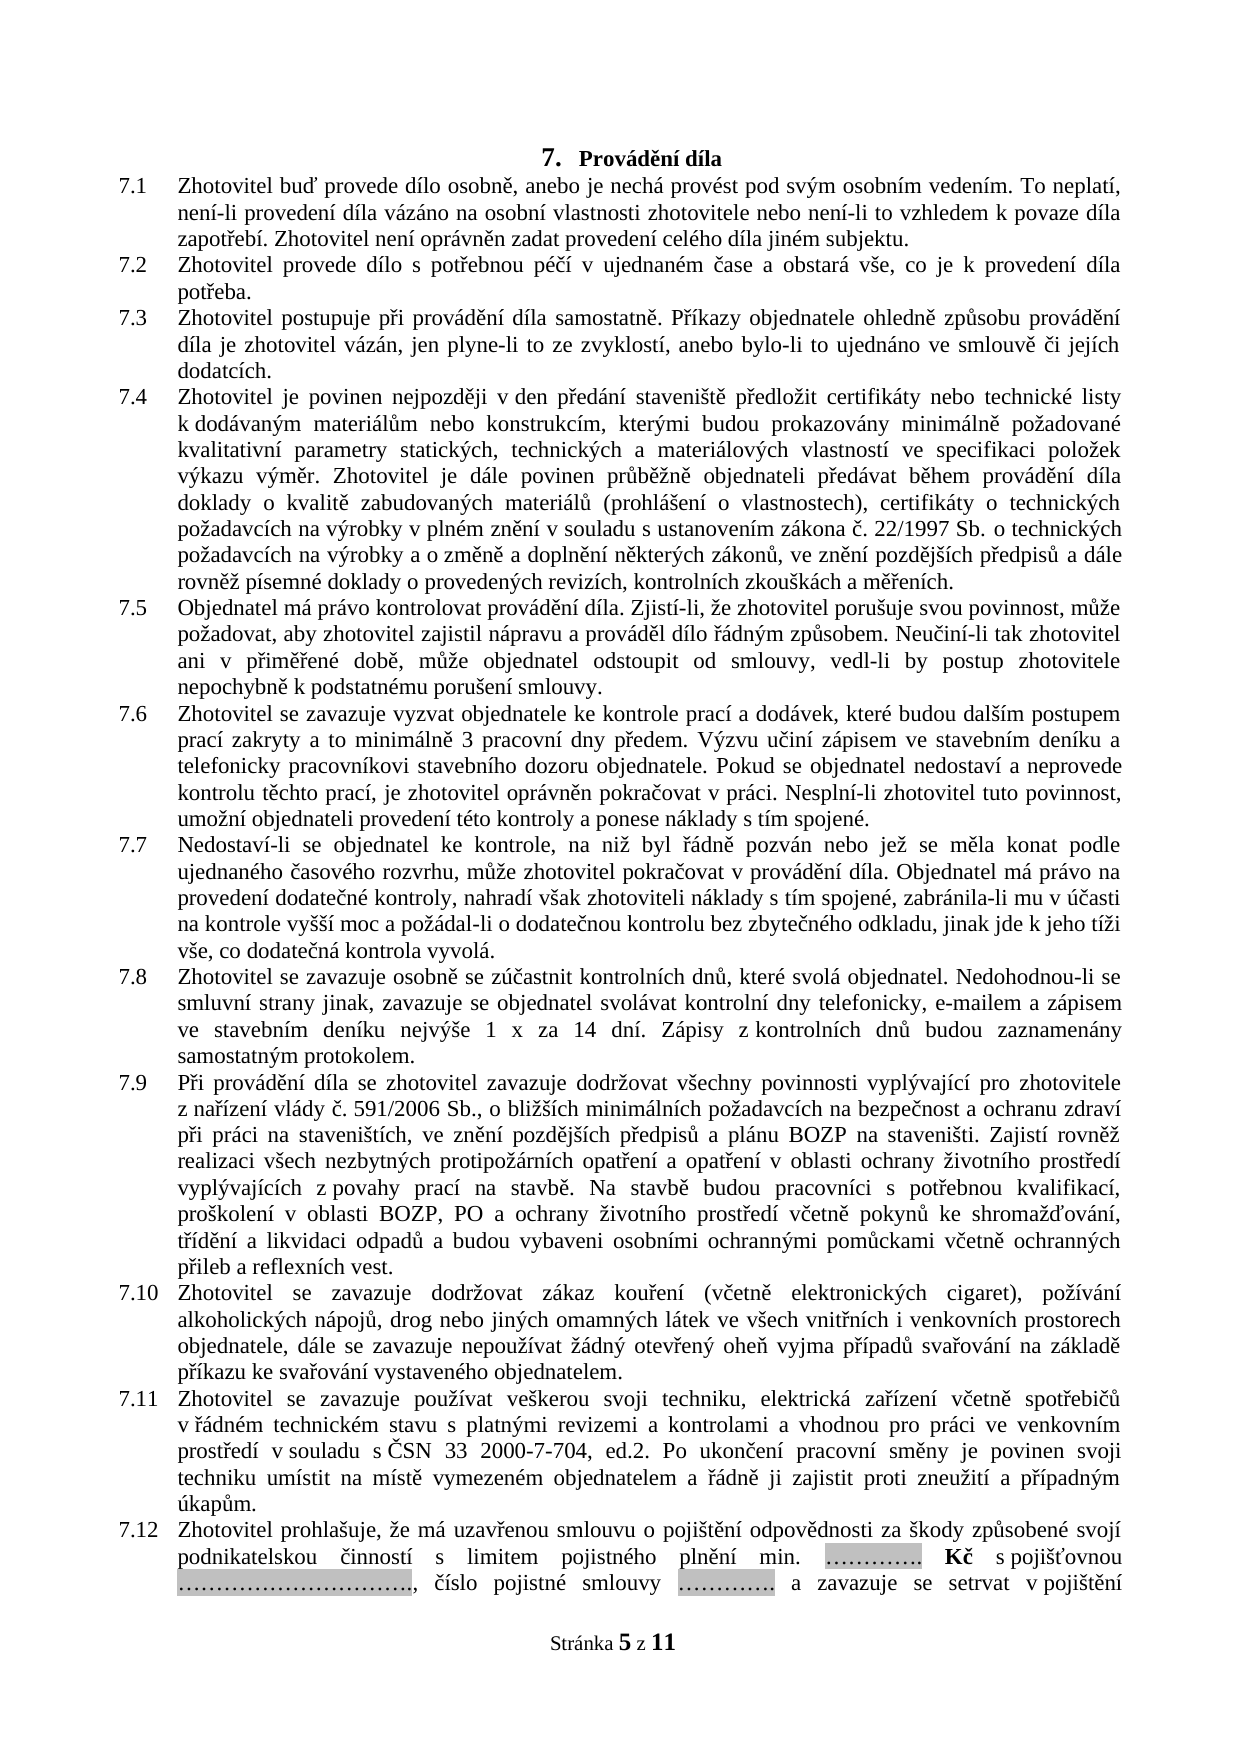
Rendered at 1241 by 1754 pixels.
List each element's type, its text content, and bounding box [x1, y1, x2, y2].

list Zhotovitel postupuje při provádění díla samostatně. Příkazy objednatele ohledně způsobu provádění díla je zhotovitel vázán, jen plyne-li to ze zvyklostí, anebo bylo-li to ujednáno ve smlouvě či jejích dodatcích. [118, 304, 1122, 383]
list Zhotovitel se zavazuje používat veškerou svoji techniku, elektrická zařízení včetně spotřebičů v řádném technickém stavu s platnými revizemi a kontrolami a vhodnou pro práci ve venkovním prostředí v souladu s ČSN 33 2000-7-704, ed.2. Po ukončení pracovní směny je povinen svoji techniku umístit na místě vymezeném objednatelem a řádně ji zajistit proti zneužití a případným úkapům. [118, 1385, 1122, 1517]
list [118, 1517, 1122, 1596]
list Provádění díla [141, 141, 1122, 172]
list Zhotovitel se zavazuje vyzvat objednatele ke kontrole prací a dodávek, které budou dalším postupem prací zakryty a to minimálně 3 pracovní dny předem. Výzvu učiní zápisem ve stavebním deníku a telefonicky pracovníkovi stavebního dozoru objednatele. Pokud se objednatel nedostaví a neprovede kontrolu těchto prací, je zhotovitel oprávněn pokračovat v práci. Nesplní-li zhotovitel tuto povinnost, umožní objednateli provedení této kontroly a ponese náklady s tím spojené. [118, 699, 1122, 831]
list Zhotovitel se zavazuje dodržovat zákaz kouření (včetně elektronických cigaret), požívání alkoholických nápojů, drog nebo jiných omamných látek ve všech vnitřních i venkovních prostorech objednatele, dále se zavazuje nepoužívat žádný otevřený oheň vyjma případů svařování na základě příkazu ke svařování vystaveného objednatelem. [118, 1279, 1122, 1385]
list Zhotovitel je povinen nejpozději v den předání staveniště předložit certifikáty nebo technické listy k dodávaným materiálům nebo konstrukcím, kterými budou prokazovány minimálně požadované kvalitativní parametry statických, technických a materiálových vlastností ve specifikaci položek výkazu výměr. Zhotovitel je dále povinen průběžně objednateli předávat během provádění díla doklady o kvalitě zabudovaných materiálů (prohlášení o vlastnostech), certifikáty o technických požadavcích na výrobky v plném znění v souladu s ustanovením zákona č. 22/1997 Sb. o technických požadavcích na výrobky a o změně a doplnění některých zákonů, ve znění pozdějších předpisů a dále rovněž písemné doklady o provedených revizích, kontrolních zkouškách a měřeních. [118, 383, 1122, 594]
list Objednatel má právo kontrolovat provádění díla. Zjistí-li, že zhotovitel porušuje svou povinnost, může požadovat, aby zhotovitel zajistil nápravu a prováděl dílo řádným způsobem. Neučiní-li tak zhotovitel ani v přiměřené době, může objednatel odstoupit od smlouvy, vedl-li by postup zhotovitele nepochybně k podstatnému porušení smlouvy. [118, 594, 1122, 699]
list Zhotovitel se zavazuje osobně se zúčastnit kontrolních dnů, které svolá objednatel. Nedohodnou-li se smluvní strany jinak, zavazuje se objednatel svolávat kontrolní dny telefonicky, e-mailem a zápisem ve stavebním deníku nejvýše 1 x za 14 dní. Zápisy z kontrolních dnů budou zaznamenány samostatným protokolem. [118, 963, 1122, 1068]
list Zhotovitel provede dílo s potřebnou péčí v ujednaném čase a obstará vše, co je k provedení díla potřeba. [118, 252, 1122, 304]
list Při provádění díla se zhotovitel zavazuje dodržovat všechny povinnosti vyplývající pro zhotovitele z nařízení vlády č. 591/2006 Sb., o bližších minimálních požadavcích na bezpečnost a ochranu zdraví při práci na staveništích, ve znění pozdějších předpisů a plánu BOZP na staveništi. Zajistí rovněž realizaci všech nezbytných protipožárních opatření a opatření v oblasti ochrany životního prostředí vyplývajících z povahy prací na stavbě. Na stavbě budou pracovníci s potřebnou kvalifikací, proškolení v oblasti BOZP, PO a ochrany životního prostředí včetně pokynů ke shromažďování, třídění a likvidaci odpadů a budou vybaveni osobními ochrannými pomůckami včetně ochranných přileb a reflexních vest. [118, 1068, 1122, 1279]
list Nedostaví-li se objednatel ke kontrole, na niž byl řádně pozván nebo jež se měla konat podle ujednaného časového rozvrhu, může zhotovitel pokračovat v provádění díla. Objednatel má právo na provedení dodatečné kontroly, nahradí však zhotoviteli náklady s tím spojené, zabránila-li mu v účasti na kontrole vyšší moc a požádal-li o dodatečnou kontrolu bez zbytečného odkladu, jinak jde k jeho tíži vše, co dodatečná kontrola vyvolá. [118, 831, 1122, 963]
list Zhotovitel buď provede dílo osobně, anebo je nechá provést pod svým osobním vedením. To neplatí, není-li provedení díla vázáno na osobní vlastnosti zhotovitele nebo není-li to vzhledem k povaze díla zapotřebí. Zhotovitel není oprávněn zadat provedení celého díla jiném subjektu. [118, 172, 1122, 252]
